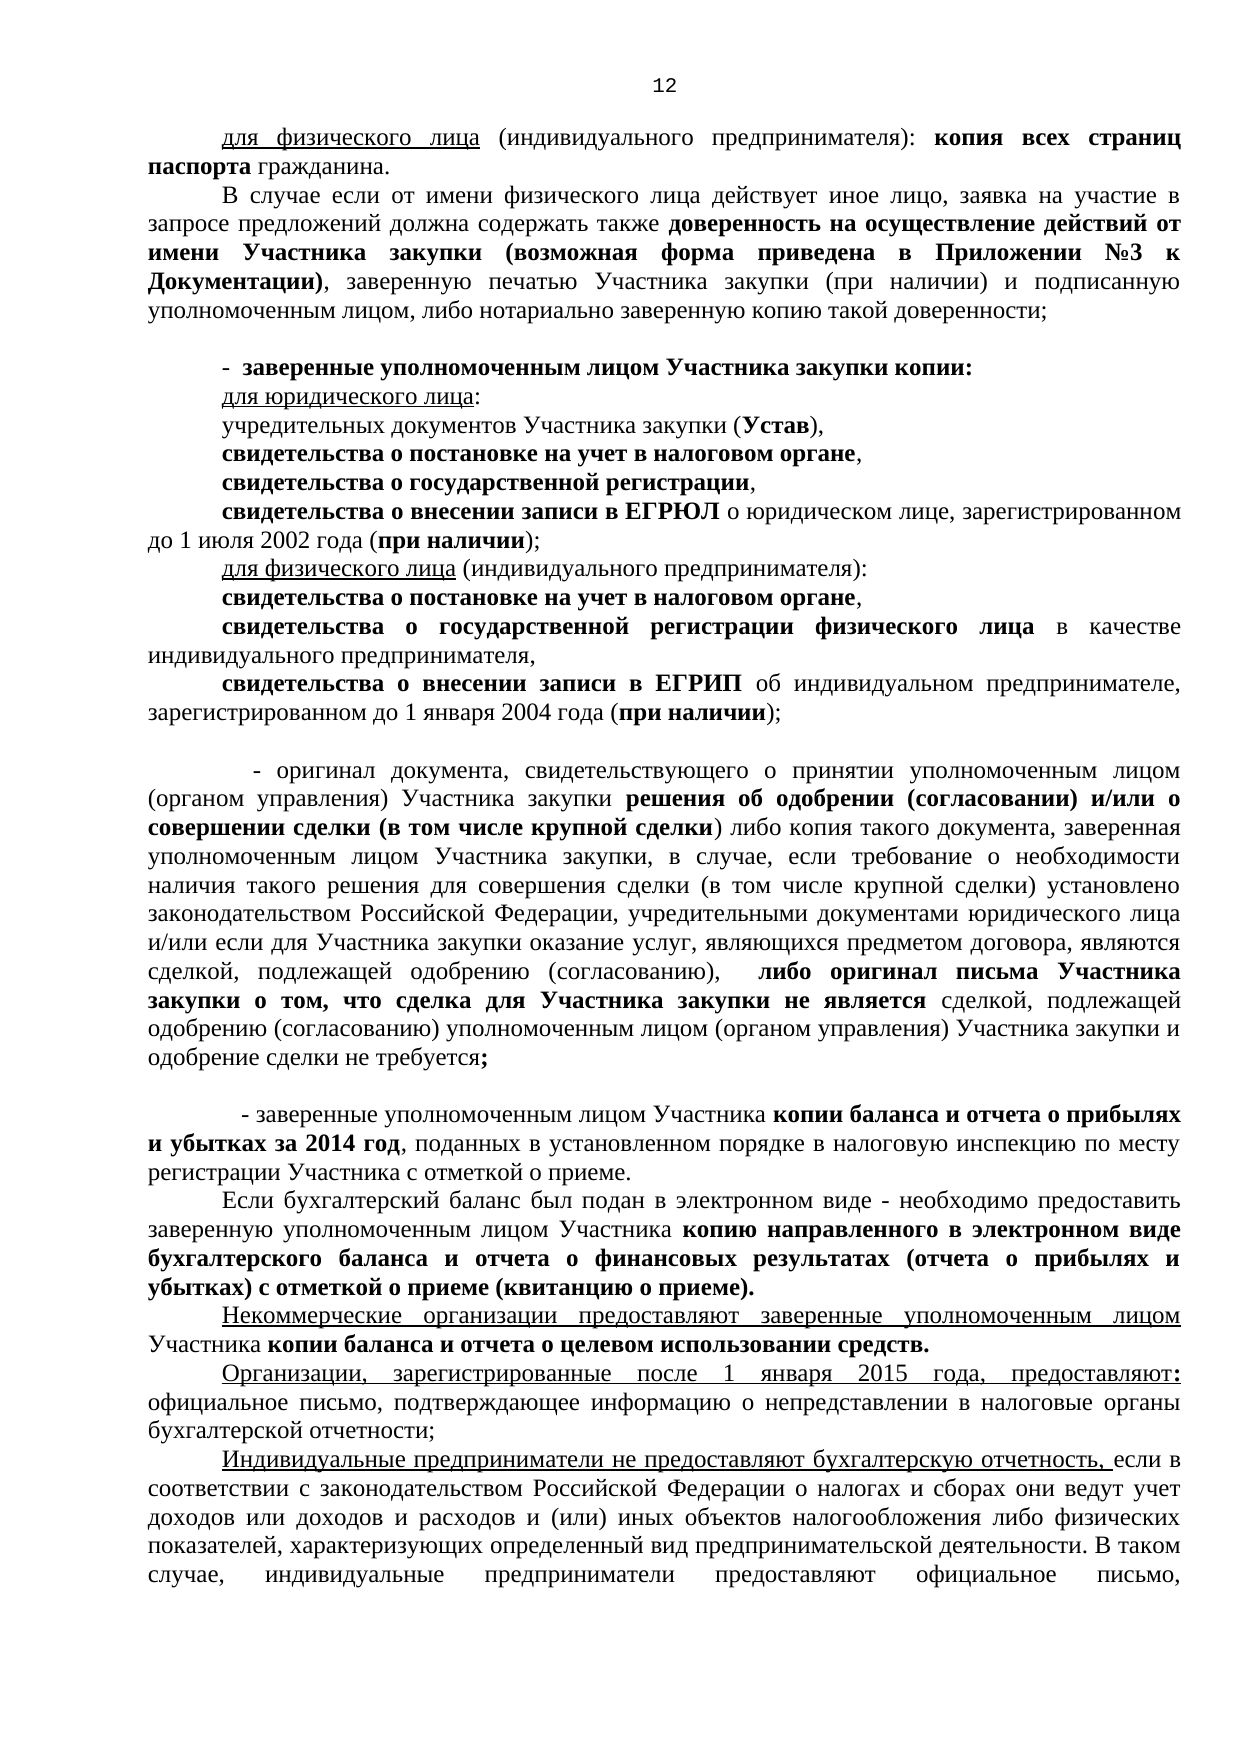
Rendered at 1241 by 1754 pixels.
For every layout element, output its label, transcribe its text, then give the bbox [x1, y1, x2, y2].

text учредительных документов Участника закупки (Устав), [148, 410, 1181, 438]
text свидетельства о постановке на учет в налоговом органе, [148, 582, 1181, 611]
text свидетельства о государственной регистрации физического лица в качестве индивидуального предпринимателя, [148, 611, 1181, 668]
text Некоммерческие организации предоставляют заверенные уполномоченным лицом Участника копии баланса и отчета о целевом использовании средств. [148, 1300, 1181, 1358]
text для физического лица (индивидуального предпринимателя): [148, 553, 1181, 582]
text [148, 1444, 1181, 1588]
text свидетельства о постановке на учет в налоговом органе, [148, 438, 1181, 467]
text свидетельства о внесении записи в ЕГРИП об индивидуальном предпринимателе, зарегистрированном до 1 января 2004 года (при наличии); [148, 668, 1181, 726]
text для физического лица (индивидуального предпринимателя): копия всех страниц паспорта гражданина. [148, 122, 1181, 180]
text - заверенные уполномоченным лицом Участника копии баланса и отчета о прибылях и убытках за 2014 год, поданных в установленном порядке в налоговую инспекцию по месту регистрации Участника с отметкой о приеме. [148, 1099, 1181, 1185]
text свидетельства о внесении записи в ЕГРЮЛ о юридическом лице, зарегистрированном до 1 июля 2002 года (при наличии); [148, 496, 1181, 553]
text свидетельства о государственной регистрации, [148, 467, 1181, 496]
text - оригинал документа, свидетельствующего о принятии уполномоченным лицом (органом управления) Участника закупки решения об одобрении (согласовании) и/или о совершении сделки (в том числе крупной сделки) либо копия такого документа, заверенная уполномоченным лицом Участника закупки, в случае, если требование о необходимости наличия такого решения для совершения сделки (в том числе крупной сделки) установлено законодательством Российской Федерации, учредительными документами юридического лица и/или если для Участника закупки оказание услуг, являющихся предметом договора, являются сделкой, подлежащей одобрению (согласованию), либо оригинал письма Участника закупки о том, что сделка для Участника закупки не является сделкой, подлежащей одобрению (согласованию) уполномоченным лицом (органом управления) Участника закупки и одобрение сделки не требуется; [148, 755, 1181, 1071]
text - заверенные уполномоченным лицом Участника закупки копии: [148, 352, 1181, 381]
text для юридического лица: [148, 381, 1181, 410]
text Если бухгалтерский баланс был подан в электронном виде - необходимо предоставить заверенную уполномоченным лицом Участника копию направленного в электронном виде бухгалтерского баланса и отчета о финансовых результатах (отчета о прибылях и убытках) с отметкой о приеме (квитанцию о приеме). [148, 1185, 1181, 1300]
text В случае если от имени физического лица действует иное лицо, заявка на участие в запросе предложений должна содержать также доверенность на осуществление действий от имени Участника закупки (возможная форма приведена в Приложении №3 к Документации), заверенную печатью Участника закупки (при наличии) и подписанную уполномоченным лицом, либо нотариально заверенную копию такой доверенности; [148, 180, 1181, 323]
text Организации, зарегистрированные после 1 января 2015 года, предоставляют: официальное письмо, подтверждающее информацию о непредставлении в налоговые органы бухгалтерской отчетности; [148, 1358, 1181, 1444]
